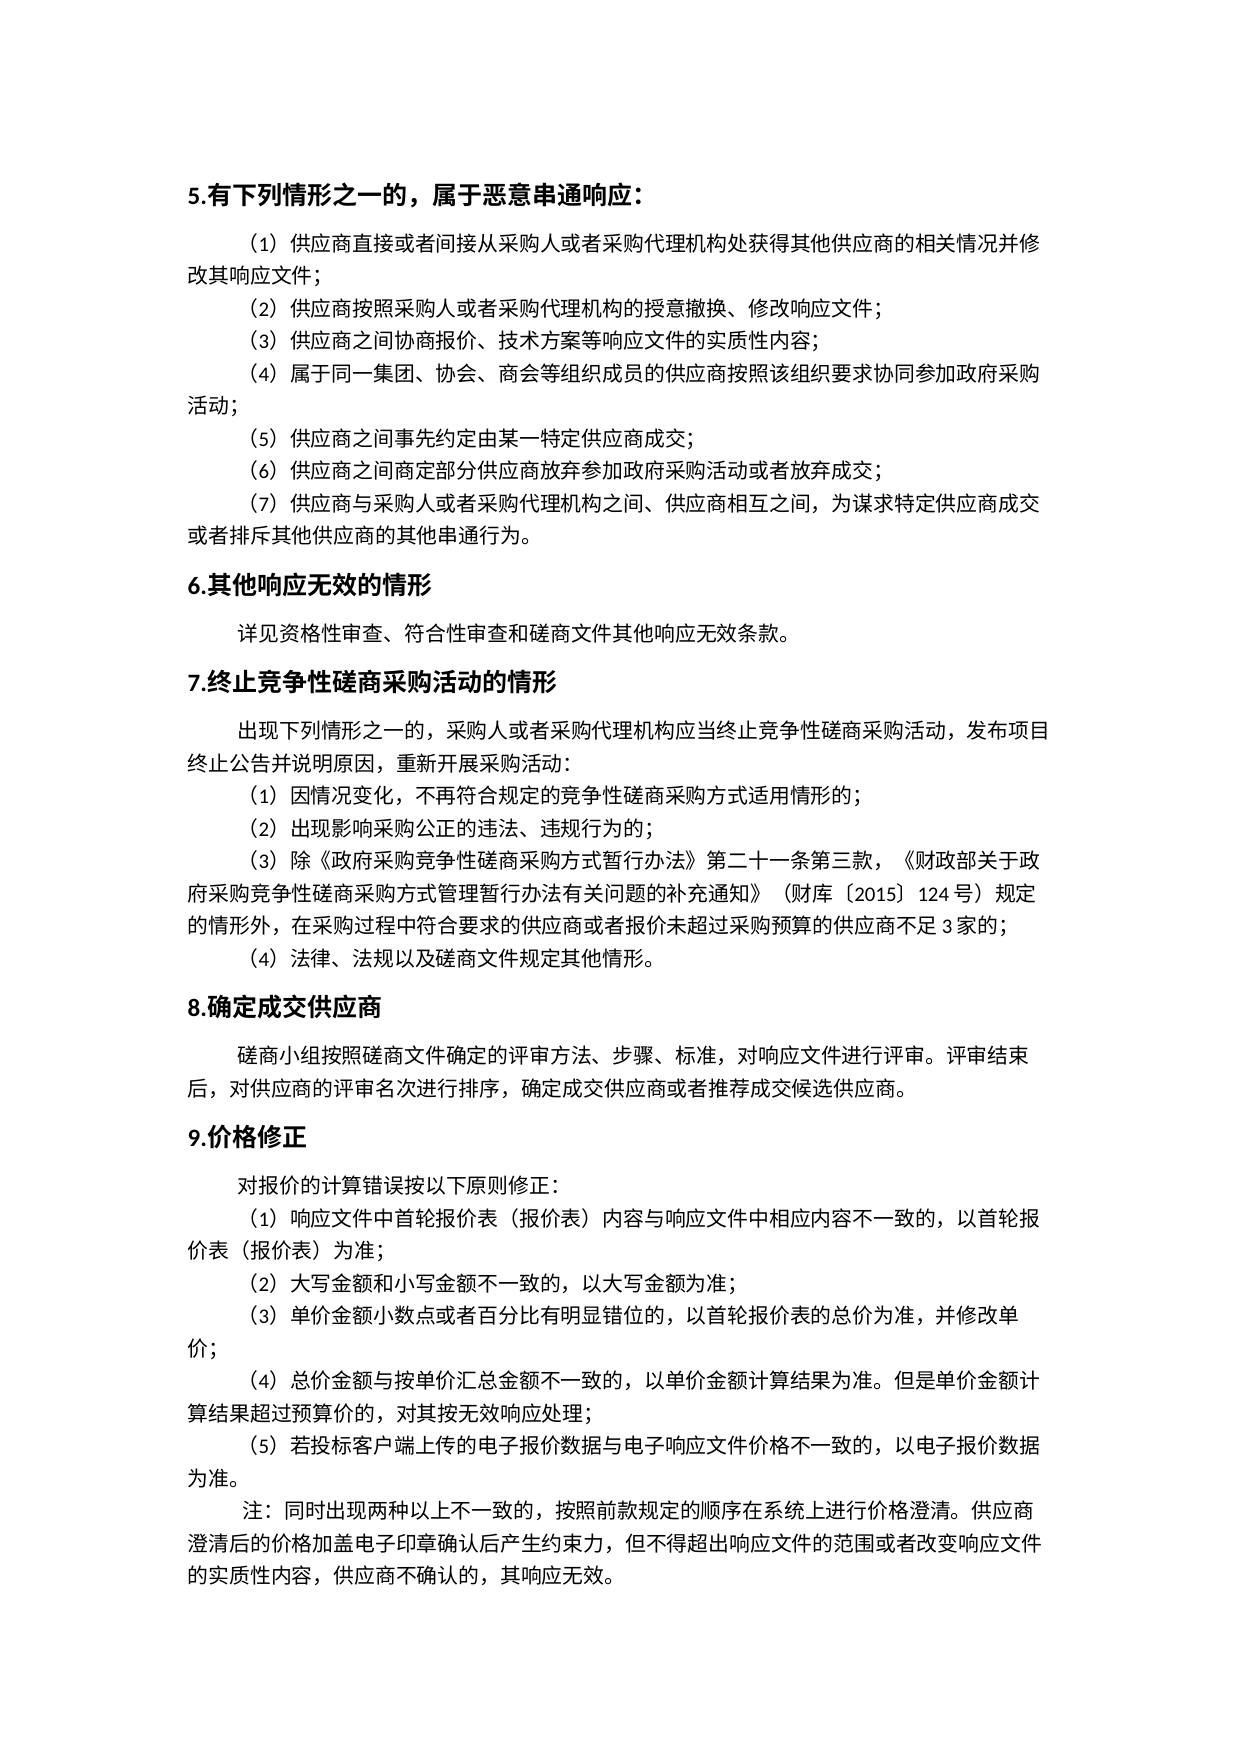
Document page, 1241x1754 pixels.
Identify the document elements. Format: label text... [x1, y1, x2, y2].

text （4）属于同一集团、协会、商会等组织成员的供应商按照该组织要求协同参加政府采购活动； [187, 357, 1053, 422]
text （2）供应商按照采购人或者采购代理机构的授意撤换、修改响应文件； [187, 292, 1053, 324]
text （3）单价金额小数点或者百分比有明显错位的，以首轮报价表的总价为准，并修改单价； [187, 1299, 1053, 1364]
text 9.价格修正 [187, 1104, 1053, 1169]
text 出现下列情形之一的，采购人或者采购代理机构应当终止竞争性磋商采购活动，发布项目终止公告并说明原因，重新开展采购活动： [187, 714, 1053, 779]
text （3）除《政府采购竞争性磋商采购方式暂行办法》第二十一条第三款，《财政部关于政府采购竞争性磋商采购方式管理暂行办法有关问题的补充通知》（财库〔2015〕124号）规定的情形外，在采购过程中符合要求的供应商或者报价未超过采购预算的供应商不足3家的； [187, 844, 1053, 942]
text （4）总价金额与按单价汇总金额不一致的，以单价金额计算结果为准。但是单价金额计算结果超过预算价的，对其按无效响应处理； [187, 1364, 1053, 1429]
text 详见资格性审查、符合性审查和磋商文件其他响应无效条款。 [187, 617, 1053, 649]
text （1）供应商直接或者间接从采购人或者采购代理机构处获得其他供应商的相关情况并修改其响应文件； [187, 227, 1053, 292]
text （5）若投标客户端上传的电子报价数据与电子响应文件价格不一致的，以电子报价数据为准。 [187, 1429, 1053, 1494]
text 磋商小组按照磋商文件确定的评审方法、步骤、标准，对响应文件进行评审。评审结束后，对供应商的评审名次进行排序，确定成交供应商或者推荐成交候选供应商。 [187, 1039, 1053, 1104]
text 5.有下列情形之一的，属于恶意串通响应： [187, 162, 1053, 227]
text （2）出现影响采购公正的违法、违规行为的； [187, 812, 1053, 844]
text 注：同时出现两种以上不一致的，按照前款规定的顺序在系统上进行价格澄清。供应商澄清后的价格加盖电子印章确认后产生约束力，但不得超出响应文件的范围或者改变响应文件的实质性内容，供应商不确认的，其响应无效。 [187, 1494, 1053, 1592]
text 6.其他响应无效的情形 [187, 552, 1053, 617]
text 7.终止竞争性磋商采购活动的情形 [187, 649, 1053, 714]
text （1）因情况变化，不再符合规定的竞争性磋商采购方式适用情形的； [187, 779, 1053, 812]
text （1）响应文件中首轮报价表（报价表）内容与响应文件中相应内容不一致的，以首轮报价表（报价表）为准； [187, 1202, 1053, 1267]
text （3）供应商之间协商报价、技术方案等响应文件的实质性内容； [187, 324, 1053, 357]
text 8.确定成交供应商 [187, 974, 1053, 1039]
text 对报价的计算错误按以下原则修正： [187, 1169, 1053, 1202]
text （5）供应商之间事先约定由某一特定供应商成交； [187, 422, 1053, 454]
text （4）法律、法规以及磋商文件规定其他情形。 [187, 942, 1053, 974]
text （7）供应商与采购人或者采购代理机构之间、供应商相互之间，为谋求特定供应商成交或者排斥其他供应商的其他串通行为。 [187, 487, 1053, 552]
text （6）供应商之间商定部分供应商放弃参加政府采购活动或者放弃成交； [187, 454, 1053, 487]
text （2）大写金额和小写金额不一致的，以大写金额为准； [187, 1267, 1053, 1299]
